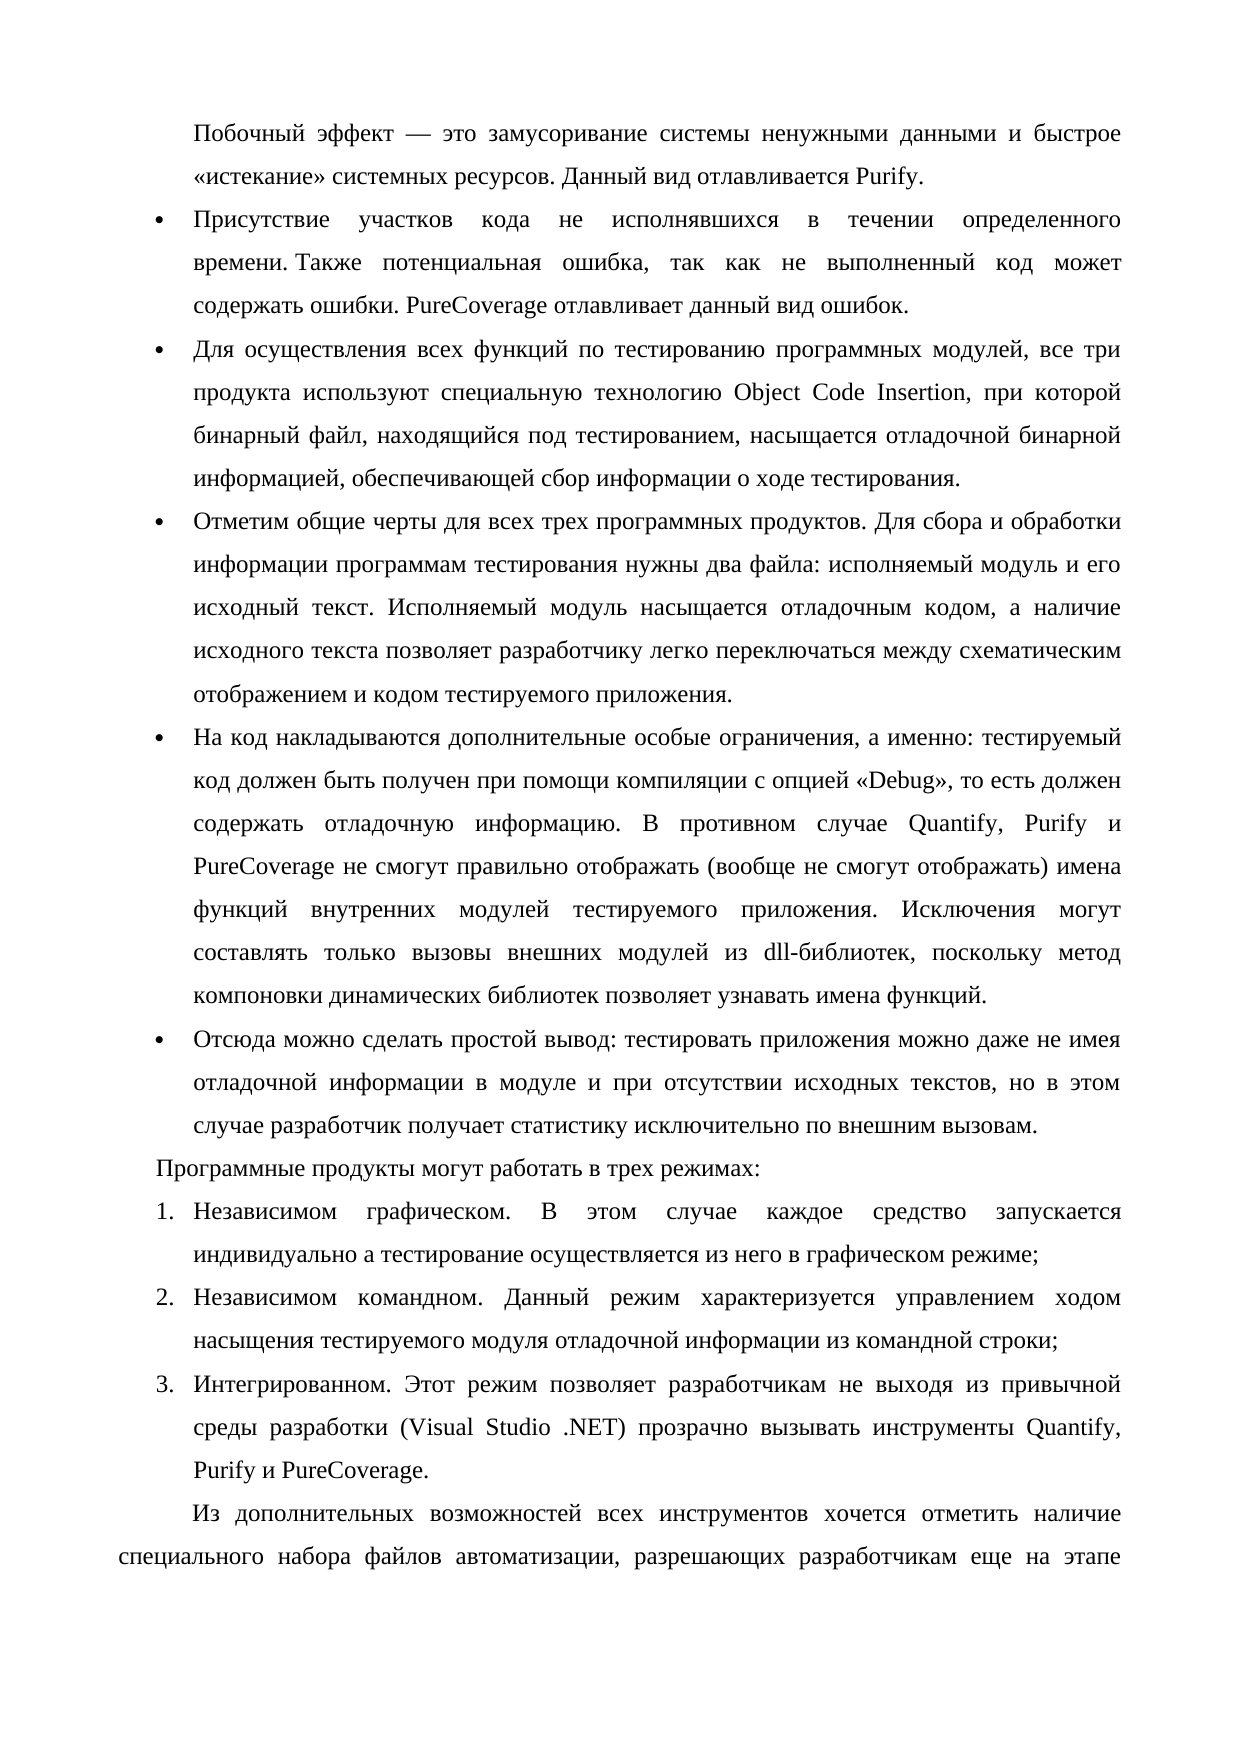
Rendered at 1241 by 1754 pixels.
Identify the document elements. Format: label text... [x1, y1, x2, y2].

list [156, 118, 1122, 190]
list Интегрированном. Этот режим позволяет разработчикам не выходя из привычной среды разработки (Visual Studio .NET) прозрачно вызывать инструменты Quantify, Purify и PureCoverage. [156, 1369, 1122, 1484]
list На код накладываются дополнительные особые ограничения, а именно: тестируемый код должен быть получен при помощи компиляции с опцией «Debug», то есть должен содержать отладочную информацию. В противном случае Quantify, Purify и PureCoverage не смогут правильно отображать (вообще не смогут отображать) имена функций внутренних модулей тестируемого приложения. Исключения могут составлять только вызовы внешних модулей из dll-библиотек, поскольку метод компоновки динамических библиотек позволяет узнавать имена функций. [156, 722, 1122, 1009]
list Отметим общие черты для всех трех программных продуктов. Для сбора и обработки информации программам тестирования нужны два файла: исполняемый модуль и его исходный текст. Исполняемый модуль насыщается отладочным кодом, а наличие исходного текста позволяет разработчику легко переключаться между схематическим отображением и кодом тестируемого приложения. [156, 506, 1122, 707]
text Программные продукты могут работать в трех режимах: [118, 1153, 1122, 1182]
list Отсюда можно сделать простой вывод: тестировать приложения можно даже не имея отладочной информации в модуле и при отсутствии исходных текстов, но в этом случае разработчик получает статистику исключительно по внешним вызовам. [156, 1024, 1122, 1139]
list Для осуществления всех функций по тестированию программных модулей, все три продукта используют специальную технологию Object Code Insertion, при которой бинарный файл, находящийся под тестированием, насыщается отладочной бинарной информацией, обеспечивающей сбор информации о ходе тестирования. [156, 334, 1122, 492]
list Независимом командном. Данный режим характеризуется управлением ходом насыщения тестируемого модуля отладочной информации из командной строки; [156, 1282, 1122, 1354]
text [118, 1498, 1122, 1570]
list Присутствие участков кода не исполнявшихся в течении определенного времени. Также потенциальная ошибка, так как не выполненный код может содержать ошибки. PureCoverage отлавливает данный вид ошибок. [156, 204, 1122, 319]
list Независимом графическом. В этом случае каждое средство запускается индивидуально а тестирование осуществляется из него в графическом режиме; [156, 1196, 1122, 1268]
